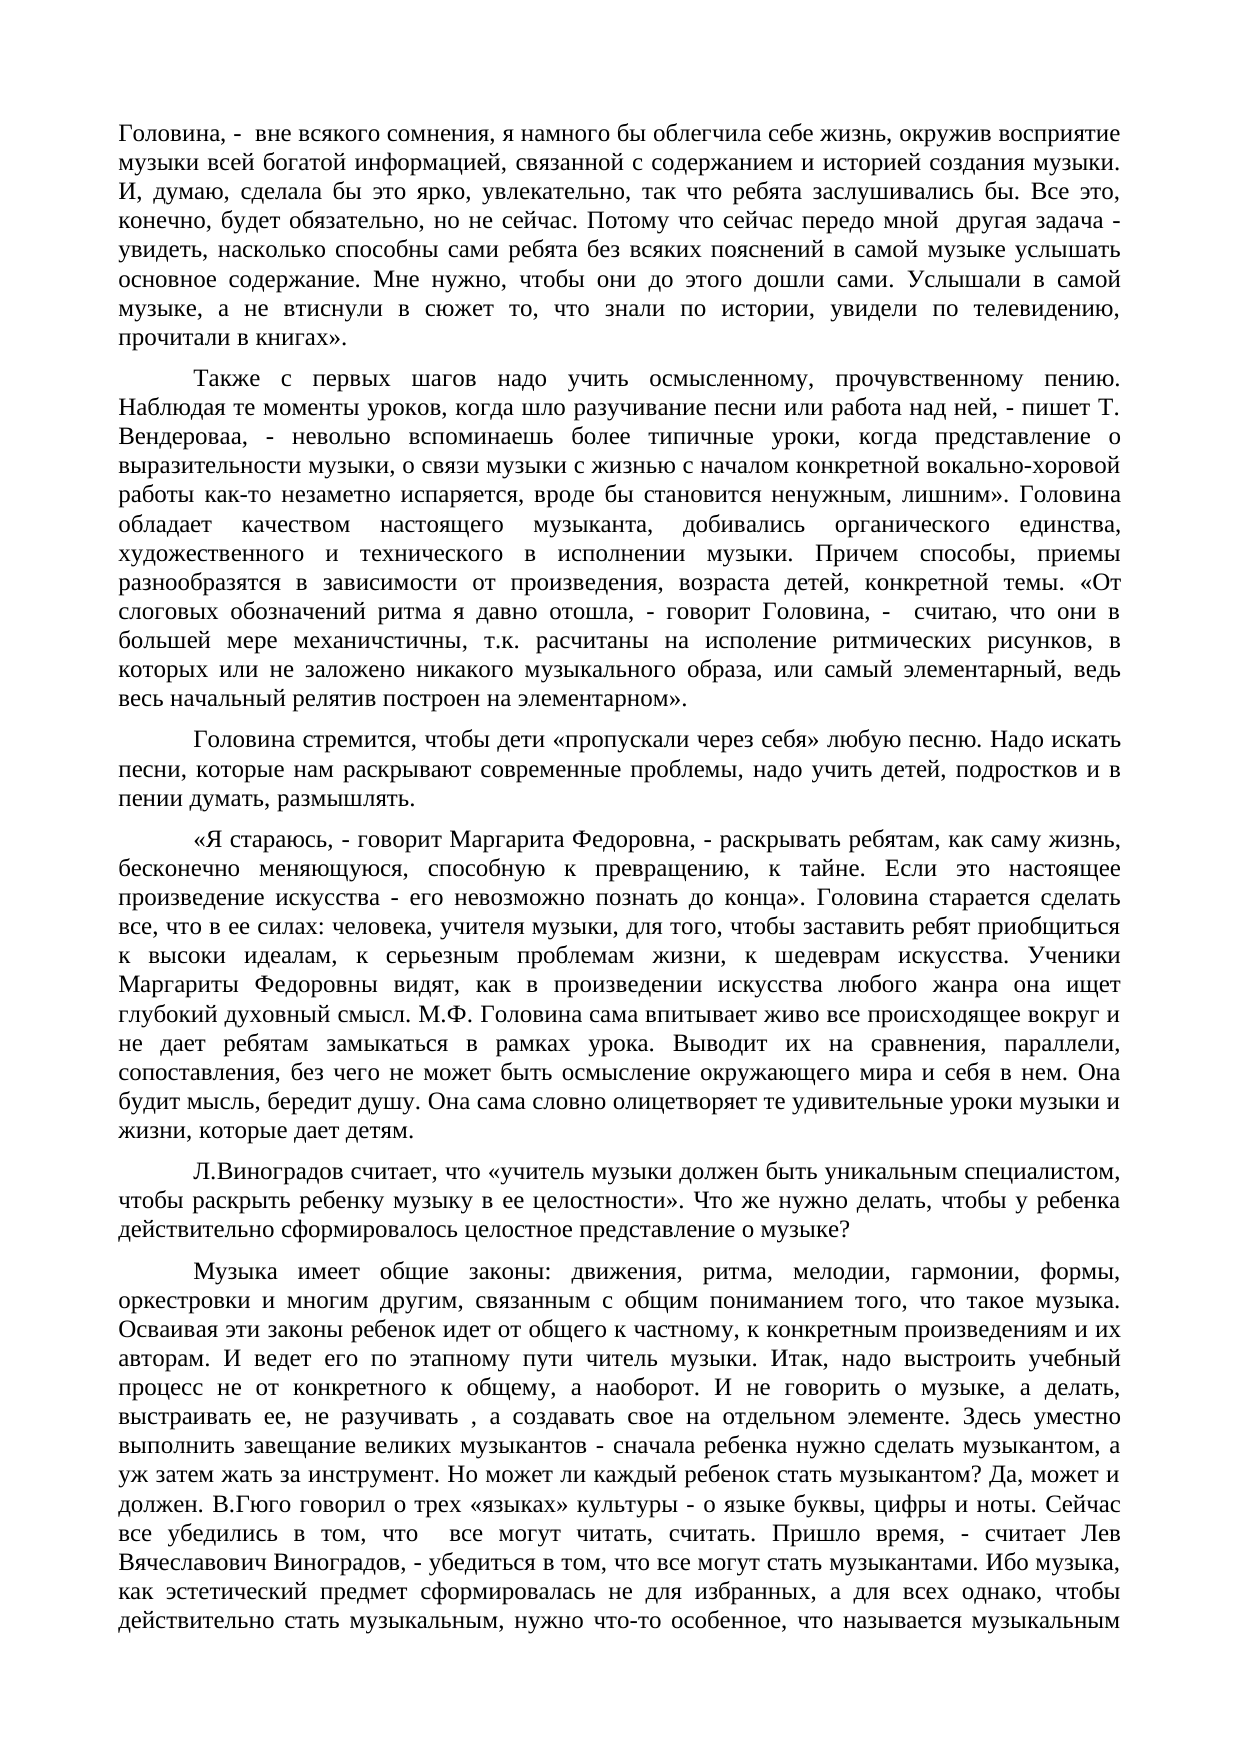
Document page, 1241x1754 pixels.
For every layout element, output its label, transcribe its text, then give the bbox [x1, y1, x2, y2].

text Л.Виноградов считает, что «учитель музыки должен быть уникальным специалистом, чтобы раскрыть ребенку музыку в ее целостности». Что же нужно делать, чтобы у ребенка действительно сформировалось целостное представление о музыке? [118, 1156, 1122, 1243]
text Также с первых шагов надо учить осмысленному, прочувственному пению. Наблюдая те моменты уроков, когда шло разучивание песни или работа над ней, - пишет Т. Вендероваа, - невольно вспоминаешь более типичные уроки, когда представление о выразительности музыки, о связи музыки с жизнью с началом конкретной вокально-хоровой работы как-то незаметно испаряется, вроде бы становится ненужным, лишним». Головина обладает качеством настоящего музыканта, добивались органического единства, художественного и технического в исполнении музыки. Причем способы, приемы разнообразятся в зависимости от произведения, возраста детей, конкретной темы. «От слоговых обозначений ритма я давно отошла, - говорит Головина, - считаю, что они в большей мере механичстичны, т.к. расчитаны на исполение ритмических рисунков, в которых или не заложено никакого музыкального образа, или самый элементарный, ведь весь начальный релятив построен на элементарном». [118, 363, 1122, 712]
text «Я стараюсь, - говорит Маргарита Федоровна, - раскрывать ребятам, как саму жизнь, бесконечно меняющуюся, способную к превращению, к тайне. Если это настоящее произведение искусства - его невозможно познать до конца». Головина старается сделать все, что в ее силах: человека, учителя музыки, для того, чтобы заставить ребят приобщиться к высоки идеалам, к серьезным проблемам жизни, к шедеврам искусства. Ученики Маргариты Федоровны видят, как в произведении искусства любого жанра она ищет глубокий духовный смысл. М.Ф. Головина сама впитывает живо все происходящее вокруг и не дает ребятам замыкаться в рамках урока. Выводит их на сравнения, параллели, сопоставления, без чего не может быть осмысление окружающего мира и себя в нем. Она будит мысль, бередит душу. Она сама словно олицетворяет те удивительные уроки музыки и жизни, которые дает детям. [118, 824, 1122, 1144]
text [118, 118, 1122, 351]
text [118, 1256, 1122, 1634]
text Головина стремится, чтобы дети «пропускали через себя» любую песню. Надо искать песни, которые нам раскрывают современные проблемы, надо учить детей, подростков и в пении думать, размышлять. [118, 724, 1122, 812]
